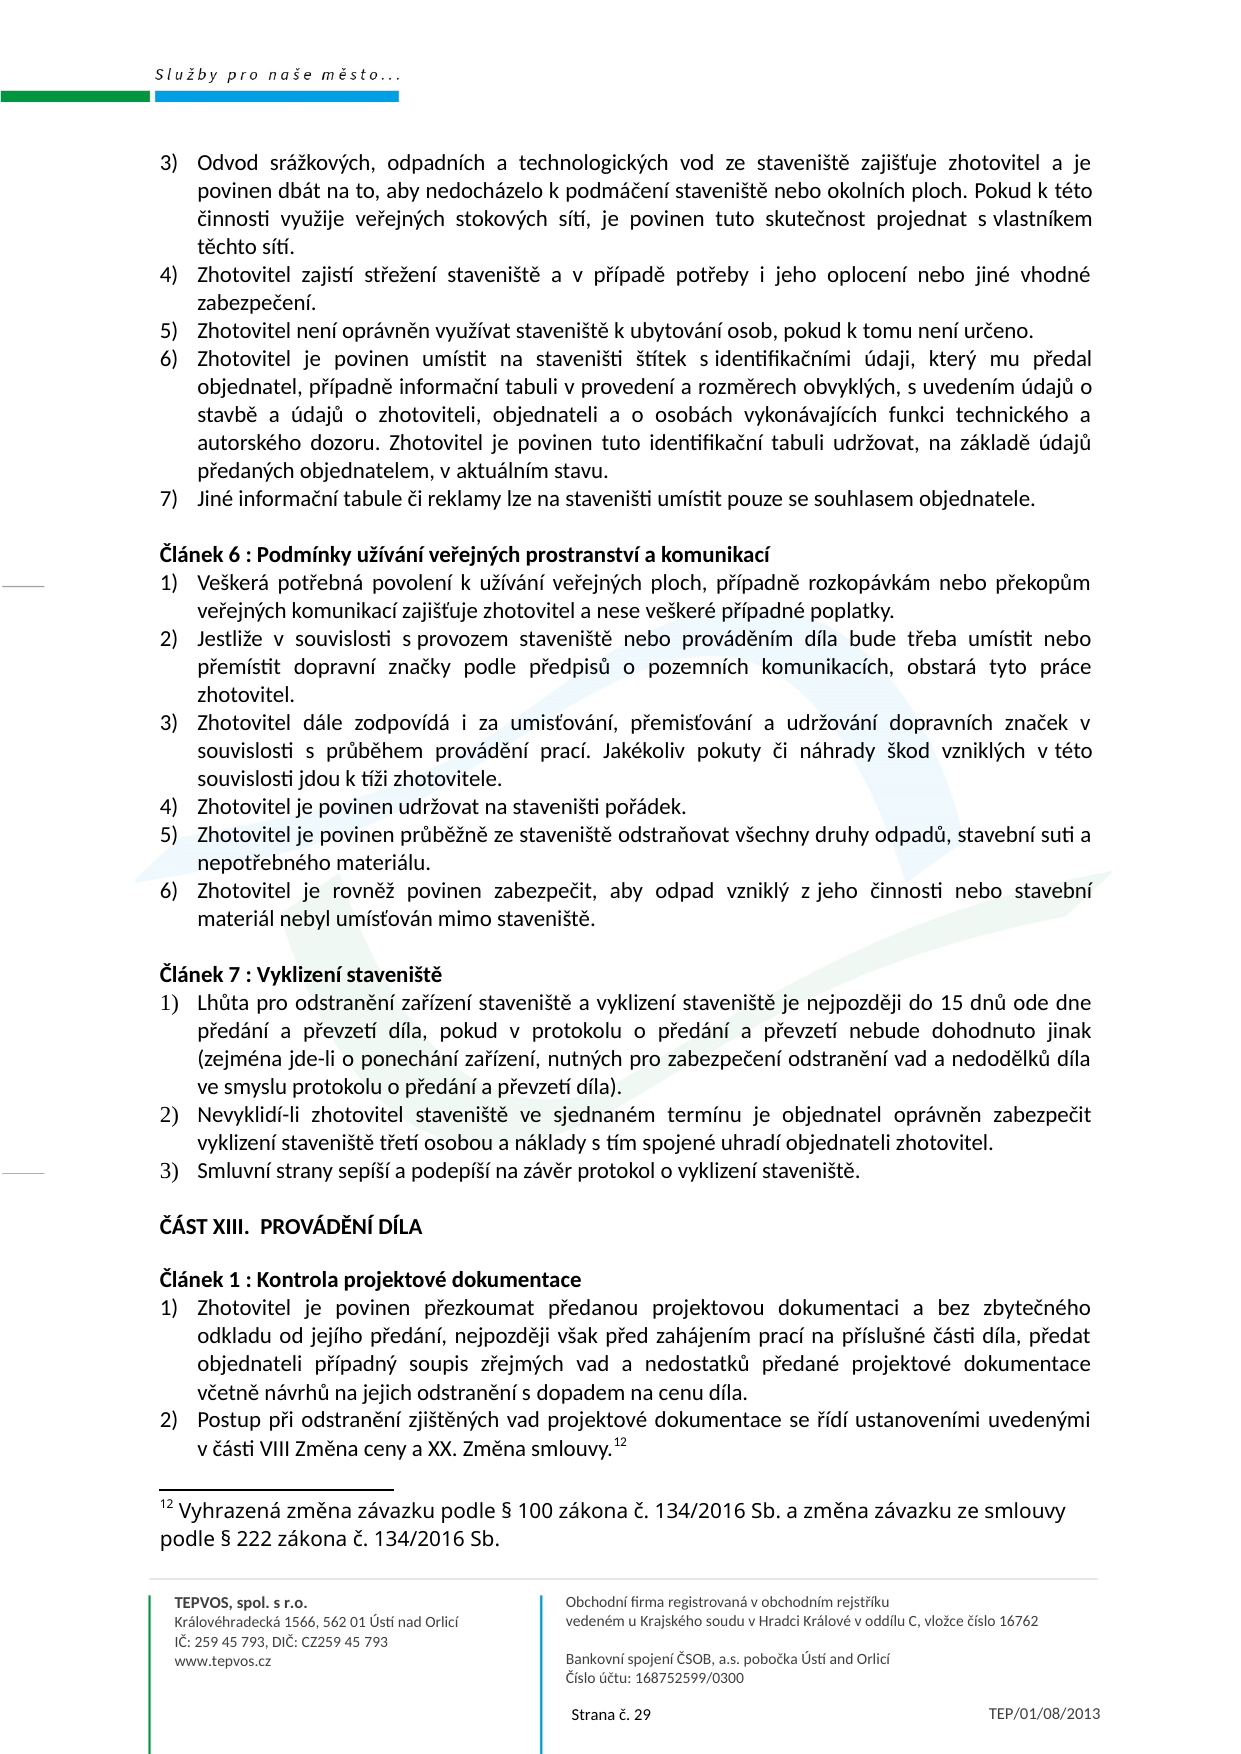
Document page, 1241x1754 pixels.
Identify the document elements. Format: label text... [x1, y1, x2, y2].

list Nevyklidí-li zhotovitel staveniště ve sjednaném termínu je objednatel oprávněn zabezpečit vyklizení staveniště třetí osobou a náklady s tím spojené uhradí objednateli zhotovitel. [159, 1100, 1092, 1156]
list Zhotovitel zajistí střežení staveniště a v případě potřeby i jeho oplocení nebo jiné vhodné zabezpečení. [159, 260, 1092, 316]
list Veškerá potřebná povolení k užívání veřejných ploch, případně rozkopávkám nebo překopům veřejných komunikací zajišťuje zhotovitel a nese veškeré případné poplatky. [159, 568, 1092, 624]
list Zhotovitel je povinen udržovat na staveništi pořádek. [159, 792, 1092, 820]
list Jestliže v souvislosti s provozem staveniště nebo prováděním díla bude třeba umístit nebo přemístit dopravní značky podle předpisů o pozemních komunikacích, obstará tyto práce zhotovitel. [159, 624, 1092, 708]
list Zhotovitel je povinen umístit na staveništi štítek s identifikačními údaji, který mu předal objednatel, případně informační tabuli v provedení a rozměrech obvyklých, s uvedením údajů o stavbě a údajů o zhotoviteli, objednateli a o osobách vykonávajících funkci technického a autorského dozoru. Zhotovitel je povinen tuto identifikační tabuli udržovat, na základě údajů předaných objednatelem, v aktuálním stavu. [159, 344, 1092, 484]
text Článek 1 : Kontrola projektové dokumentace [159, 1266, 1092, 1293]
text Článek 7 : Vyklizení staveniště [159, 960, 1092, 988]
list Smluvní strany sepíší a podepíší na závěr protokol o vyklizení staveniště. [159, 1156, 1092, 1184]
list Lhůta pro odstranění zařízení staveniště a vyklizení staveniště je nejpozději do 15 dnů ode dne předání a převzetí díla, pokud v protokolu o předání a převzetí nebude dohodnuto jinak (zejména jde-li o ponechání zařízení, nutných pro zabezpečení odstranění vad a nedodělků díla ve smyslu protokolu o předání a převzetí díla). [159, 988, 1092, 1100]
list Zhotovitel je rovněž povinen zabezpečit, aby odpad vzniklý z jeho činnosti nebo stavební materiál nebyl umísťován mimo staveniště. [159, 876, 1092, 932]
list Zhotovitel není oprávněn využívat staveniště k ubytování osob, pokud k tomu není určeno. [159, 316, 1092, 344]
picture [0, 0, 1241, 1754]
text ČÁST XIII. PROVÁDĚNÍ DÍLA [159, 1212, 1092, 1241]
list Zhotovitel je povinen průběžně ze staveniště odstraňovat všechny druhy odpadů, stavební suti a nepotřebného materiálu. [159, 820, 1092, 876]
list Odvod srážkových, odpadních a technologických vod ze staveniště zajišťuje zhotovitel a je povinen dbát na to, aby nedocházelo k podmáčení staveniště nebo okolních ploch. Pokud k této činnosti využije veřejných stokových sítí, je povinen tuto skutečnost projednat s vlastníkem těchto sítí. [159, 148, 1092, 260]
list Zhotovitel dále zodpovídá i za umisťování, přemisťování a udržování dopravních značek v souvislosti s průběhem provádění prací. Jakékoliv pokuty či náhrady škod vzniklých v této souvislosti jdou k tíži zhotovitele. [159, 708, 1092, 792]
list Zhotovitel je povinen přezkoumat předanou projektovou dokumentaci a bez zbytečného odkladu od jejího předání, nejpozději však před zahájením prací na příslušné části díla, předat objednateli případný soupis zřejmých vad a nedostatků předané projektové dokumentace včetně návrhů na jejich odstranění s dopadem na cenu díla. [159, 1293, 1092, 1406]
list Postup při odstranění zjištěných vad projektové dokumentace se řídí ustanoveními uvedenými v části VIII Změna ceny a XX. Změna smlouvy. [159, 1406, 1092, 1462]
text Článek 6 : Podmínky užívání veřejných prostranství a komunikací [159, 540, 1092, 568]
list Jiné informační tabule či reklamy lze na staveništi umístit pouze se souhlasem objednatele. [159, 484, 1092, 512]
